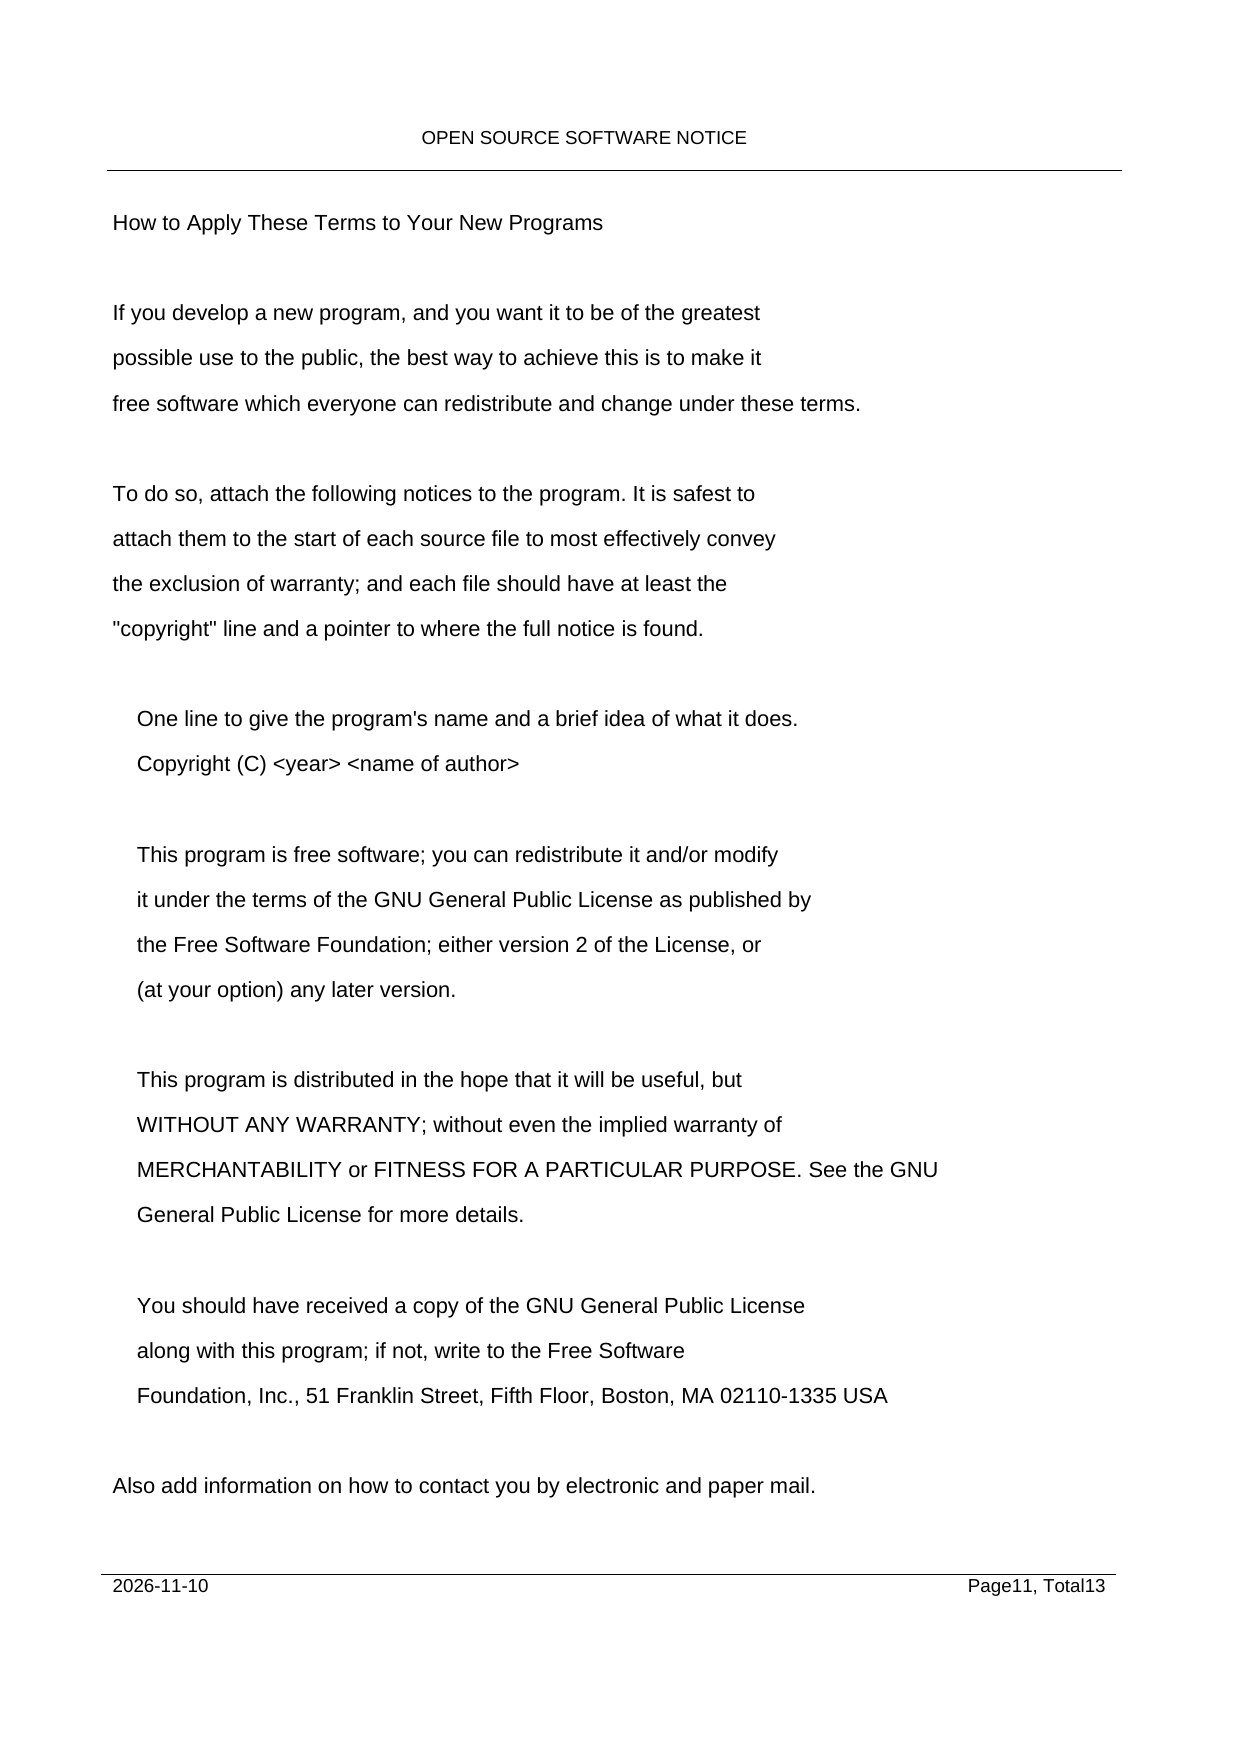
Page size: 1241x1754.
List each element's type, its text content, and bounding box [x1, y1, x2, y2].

text attach them to the start of each source file to most effectively convey [112, 522, 1128, 554]
text This program is free software; you can redistribute it and/or modify [112, 838, 1128, 870]
text the exclusion of warranty; and each file should have at least the [112, 567, 1128, 600]
text free software which everyone can redistribute and change under these terms. [112, 387, 1128, 419]
text Also add information on how to contact you by electronic and paper mail. [112, 1469, 1128, 1502]
text General Public License for more details. [112, 1199, 1128, 1231]
text Copyright (C) <year> <name of author> [112, 748, 1128, 780]
text If you develop a new program, and you want it to be of the greatest [112, 297, 1128, 329]
text possible use to the public, the best way to achieve this is to make it [112, 342, 1128, 374]
text "copyright" line and a pointer to where the full notice is found. [112, 612, 1128, 645]
text MERCHANTABILITY or FITNESS FOR A PARTICULAR PURPOSE. See the GNU [112, 1153, 1128, 1186]
text This program is distributed in the hope that it will be useful, but [112, 1063, 1128, 1096]
text You should have received a copy of the GNU General Public License [112, 1289, 1128, 1321]
text Foundation, Inc., 51 Franklin Street, Fifth Floor, Boston, MA 02110-1335 USA [112, 1379, 1128, 1412]
text (at your option) any later version. [112, 973, 1128, 1006]
text it under the terms of the GNU General Public License as published by [112, 883, 1128, 915]
text To do so, attach the following notices to the program. It is safest to [112, 477, 1128, 509]
text One line to give the program's name and a brief idea of what it does. [112, 702, 1128, 735]
text How to Apply These Terms to Your New Programs [112, 206, 1128, 239]
text along with this program; if not, write to the Free Software [112, 1334, 1128, 1366]
text the Free Software Foundation; either version 2 of the License, or [112, 928, 1128, 961]
text WITHOUT ANY WARRANTY; without even the implied warranty of [112, 1108, 1128, 1141]
